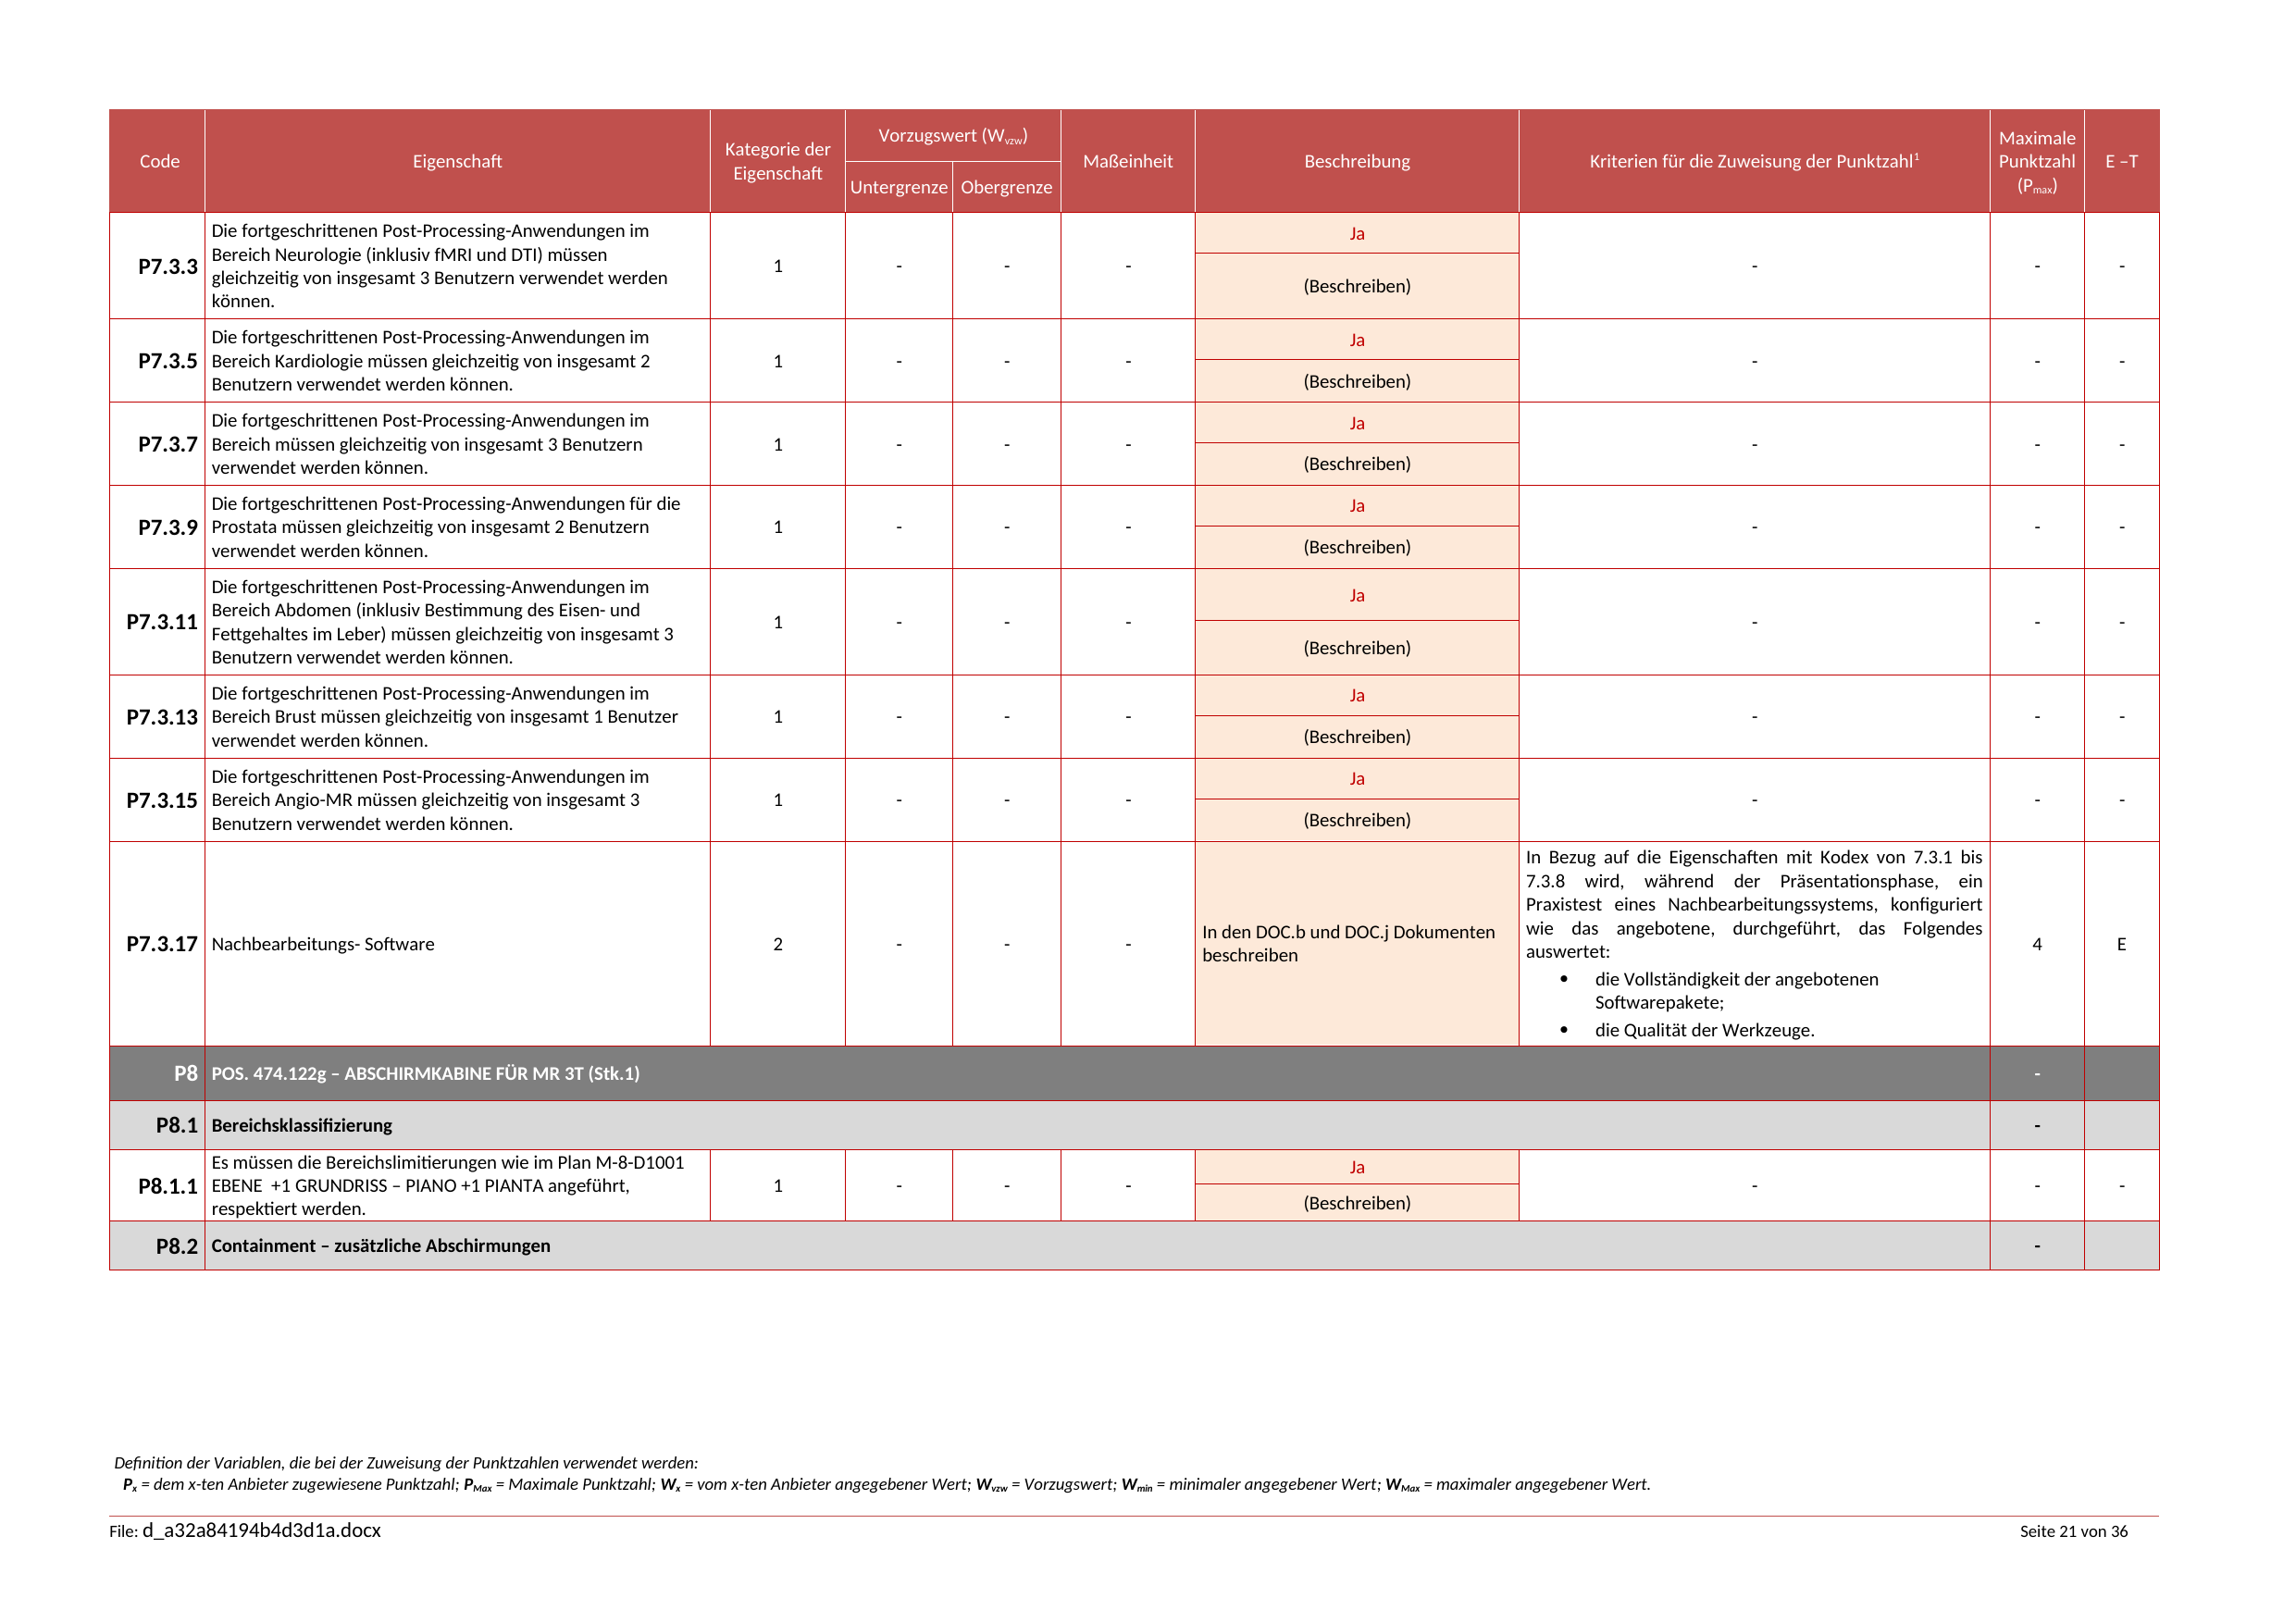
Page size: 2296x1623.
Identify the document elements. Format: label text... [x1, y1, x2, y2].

table_cell (Beschreiben) [1196, 443, 1519, 485]
table_cell - [846, 1150, 952, 1220]
table_cell - [1991, 1150, 2084, 1220]
table_cell - [1061, 1150, 1195, 1220]
table_cell - [1061, 486, 1195, 568]
table_cell - [846, 675, 952, 758]
table_cell - [1991, 759, 2084, 840]
table_cell POS. 474.122g – ABSCHIRMKABINE FÜR MR 3T (Stk.1) [205, 1047, 1990, 1100]
table_cell - [1991, 213, 2084, 318]
table_header Maximale Punktzahl (Pmax) [1991, 110, 2084, 212]
table_cell - [1520, 213, 1990, 318]
table_cell - [1061, 569, 1195, 675]
table_cell - [1991, 1101, 2084, 1149]
table_cell Containment – zusätzliche Abschirmungen [205, 1221, 1990, 1270]
table_cell - [846, 842, 952, 1045]
table_cell In Bezug auf die Eigenschaften mit Kodex von 7.3.1 bis 7.3.8 wird, während der Präsentationsphase, ein Praxistest eines Nachbearbeitungssystems, konfiguriert wie das angebotene, durchgeführt, das Folgendes auswertet: die Vollständigkeit der angebotenen Softwarepakete; die Qualität der Werkzeuge. [1520, 842, 1990, 1045]
table_cell Ja [1196, 403, 1519, 442]
table_cell [110, 759, 205, 840]
table_cell - [1991, 569, 2084, 675]
table_cell (Beschreiben) [1196, 527, 1519, 568]
table_cell [110, 1150, 205, 1220]
table_cell 1 [711, 486, 845, 568]
table_cell [110, 486, 205, 568]
table_cell - [2085, 569, 2159, 675]
table_cell In den DOC.b und DOC.j Dokumenten beschreiben [1196, 842, 1519, 1045]
table_cell Bereichsklassifizierung [205, 1101, 1990, 1149]
table_cell Nachbearbeitungs- Software [205, 842, 710, 1045]
table_cell - [1991, 319, 2084, 402]
table_cell Die fortgeschrittenen Post-Processing-Anwendungen im Bereich Neurologie (inklusiv fMRI und DTI) müssen gleichzeitig von insgesamt 3 Benutzern verwendet werden können. [205, 213, 710, 318]
table_cell [2085, 1047, 2159, 1100]
table_header Vorzugswert (Wvzw) [846, 110, 1061, 161]
table_cell - [846, 213, 952, 318]
table_cell Ja [1196, 213, 1519, 253]
table_cell 1 [711, 213, 845, 318]
table_cell 2 [711, 842, 845, 1045]
table_cell Untergrenze [846, 162, 952, 212]
table_cell [2085, 1101, 2159, 1149]
table_cell [110, 675, 205, 758]
table_cell [110, 842, 205, 1045]
table_cell - [1520, 403, 1990, 485]
table_cell [110, 1101, 205, 1149]
table_cell - [1061, 759, 1195, 840]
table_cell - [1061, 403, 1195, 485]
table_cell Ja [1196, 319, 1519, 359]
table_cell Es müssen die Bereichslimitierungen wie im Plan M-8-D1001 EBENE +1 GRUNDRISS – PIANO +1 PIANTA angeführt, respektiert werden. [205, 1150, 710, 1220]
table_cell - [953, 675, 1061, 758]
table_cell (Beschreiben) [1196, 799, 1519, 840]
table_cell [2085, 1221, 2159, 1270]
table_header Kriterien für die Zuweisung der Punktzahl1 [1520, 110, 1990, 212]
table_cell Die fortgeschrittenen Post-Processing-Anwendungen im Bereich müssen gleichzeitig von insgesamt 3 Benutzern verwendet werden können. [205, 403, 710, 485]
table_cell - [1520, 319, 1990, 402]
table_cell - [1991, 675, 2084, 758]
table_cell - [1520, 486, 1990, 568]
table_cell [110, 569, 205, 675]
table_cell - [2085, 213, 2159, 318]
table_cell [110, 1221, 205, 1270]
table_cell - [953, 213, 1061, 318]
table_cell - [1061, 675, 1195, 758]
table_cell - [2085, 486, 2159, 568]
table_cell - [1991, 1047, 2084, 1100]
table_cell - [2085, 675, 2159, 758]
table_cell [110, 319, 205, 402]
table_cell - [1061, 213, 1195, 318]
table_cell - [1520, 675, 1990, 758]
table_cell Die fortgeschrittenen Post-Processing-Anwendungen im Bereich Brust müssen gleichzeitig von insgesamt 1 Benutzer verwendet werden können. [205, 675, 710, 758]
table_cell - [846, 569, 952, 675]
table_cell E [2085, 842, 2159, 1045]
table_cell Ja [1196, 1150, 1519, 1183]
table_cell Ja [1196, 675, 1519, 715]
table_cell [110, 213, 205, 318]
table_cell - [1991, 486, 2084, 568]
table_cell (Beschreiben) [1196, 1184, 1519, 1220]
table_cell - [953, 569, 1061, 675]
table_header Maßeinheit [1061, 110, 1195, 212]
table_cell 1 [711, 319, 845, 402]
table_cell 1 [711, 1150, 845, 1220]
table_header Code [110, 110, 205, 212]
table_cell [110, 403, 205, 485]
table_cell [110, 1047, 205, 1100]
table_cell - [1061, 842, 1195, 1045]
table_cell - [1520, 1150, 1990, 1220]
table_cell (Beschreiben) [1196, 621, 1519, 675]
table_cell - [2085, 319, 2159, 402]
table_cell (Beschreiben) [1196, 254, 1519, 318]
table_cell - [1061, 319, 1195, 402]
table_cell - [953, 842, 1061, 1045]
table_cell - [953, 759, 1061, 840]
table_cell - [1520, 759, 1990, 840]
table_cell - [1991, 403, 2084, 485]
table_cell Obergrenze [953, 162, 1061, 212]
table_header Kategorie der Eigenschaft [711, 110, 845, 212]
table_cell 1 [711, 569, 845, 675]
table_header Eigenschaft [205, 110, 710, 212]
table_cell Die fortgeschrittenen Post-Processing-Anwendungen im Bereich Kardiologie müssen gleichzeitig von insgesamt 2 Benutzern verwendet werden können. [205, 319, 710, 402]
table_cell - [953, 319, 1061, 402]
table_cell - [953, 403, 1061, 485]
table_cell 1 [711, 759, 845, 840]
table_cell (Beschreiben) [1196, 716, 1519, 758]
table_cell - [846, 403, 952, 485]
table_cell Ja [1196, 486, 1519, 526]
table_cell Die fortgeschrittenen Post-Processing-Anwendungen im Bereich Angio-MR müssen gleichzeitig von insgesamt 3 Benutzern verwendet werden können. [205, 759, 710, 840]
table_cell 1 [711, 403, 845, 485]
table_cell - [846, 486, 952, 568]
table_cell Ja [1196, 569, 1519, 620]
table_cell - [953, 486, 1061, 568]
table_cell - [2085, 1150, 2159, 1220]
table_cell - [846, 759, 952, 840]
table_header Beschreibung [1196, 110, 1519, 212]
table_cell - [953, 1150, 1061, 1220]
table_cell - [2085, 759, 2159, 840]
table_header E –T [2085, 110, 2159, 212]
table_cell Die fortgeschrittenen Post-Processing-Anwendungen im Bereich Abdomen (inklusiv Bestimmung des Eisen- und Fettgehaltes im Leber) müssen gleichzeitig von insgesamt 3 Benutzern verwendet werden können. [205, 569, 710, 675]
table_cell - [846, 319, 952, 402]
table_cell (Beschreiben) [1196, 360, 1519, 402]
table_cell - [1520, 569, 1990, 675]
table_cell - [1991, 1221, 2084, 1270]
table_cell Ja [1196, 759, 1519, 799]
table_cell 1 [711, 675, 845, 758]
table_cell - [2085, 403, 2159, 485]
table_cell Die fortgeschrittenen Post-Processing-Anwendungen für die Prostata müssen gleichzeitig von insgesamt 2 Benutzern verwendet werden können. [205, 486, 710, 568]
table_cell 4 [1991, 842, 2084, 1045]
